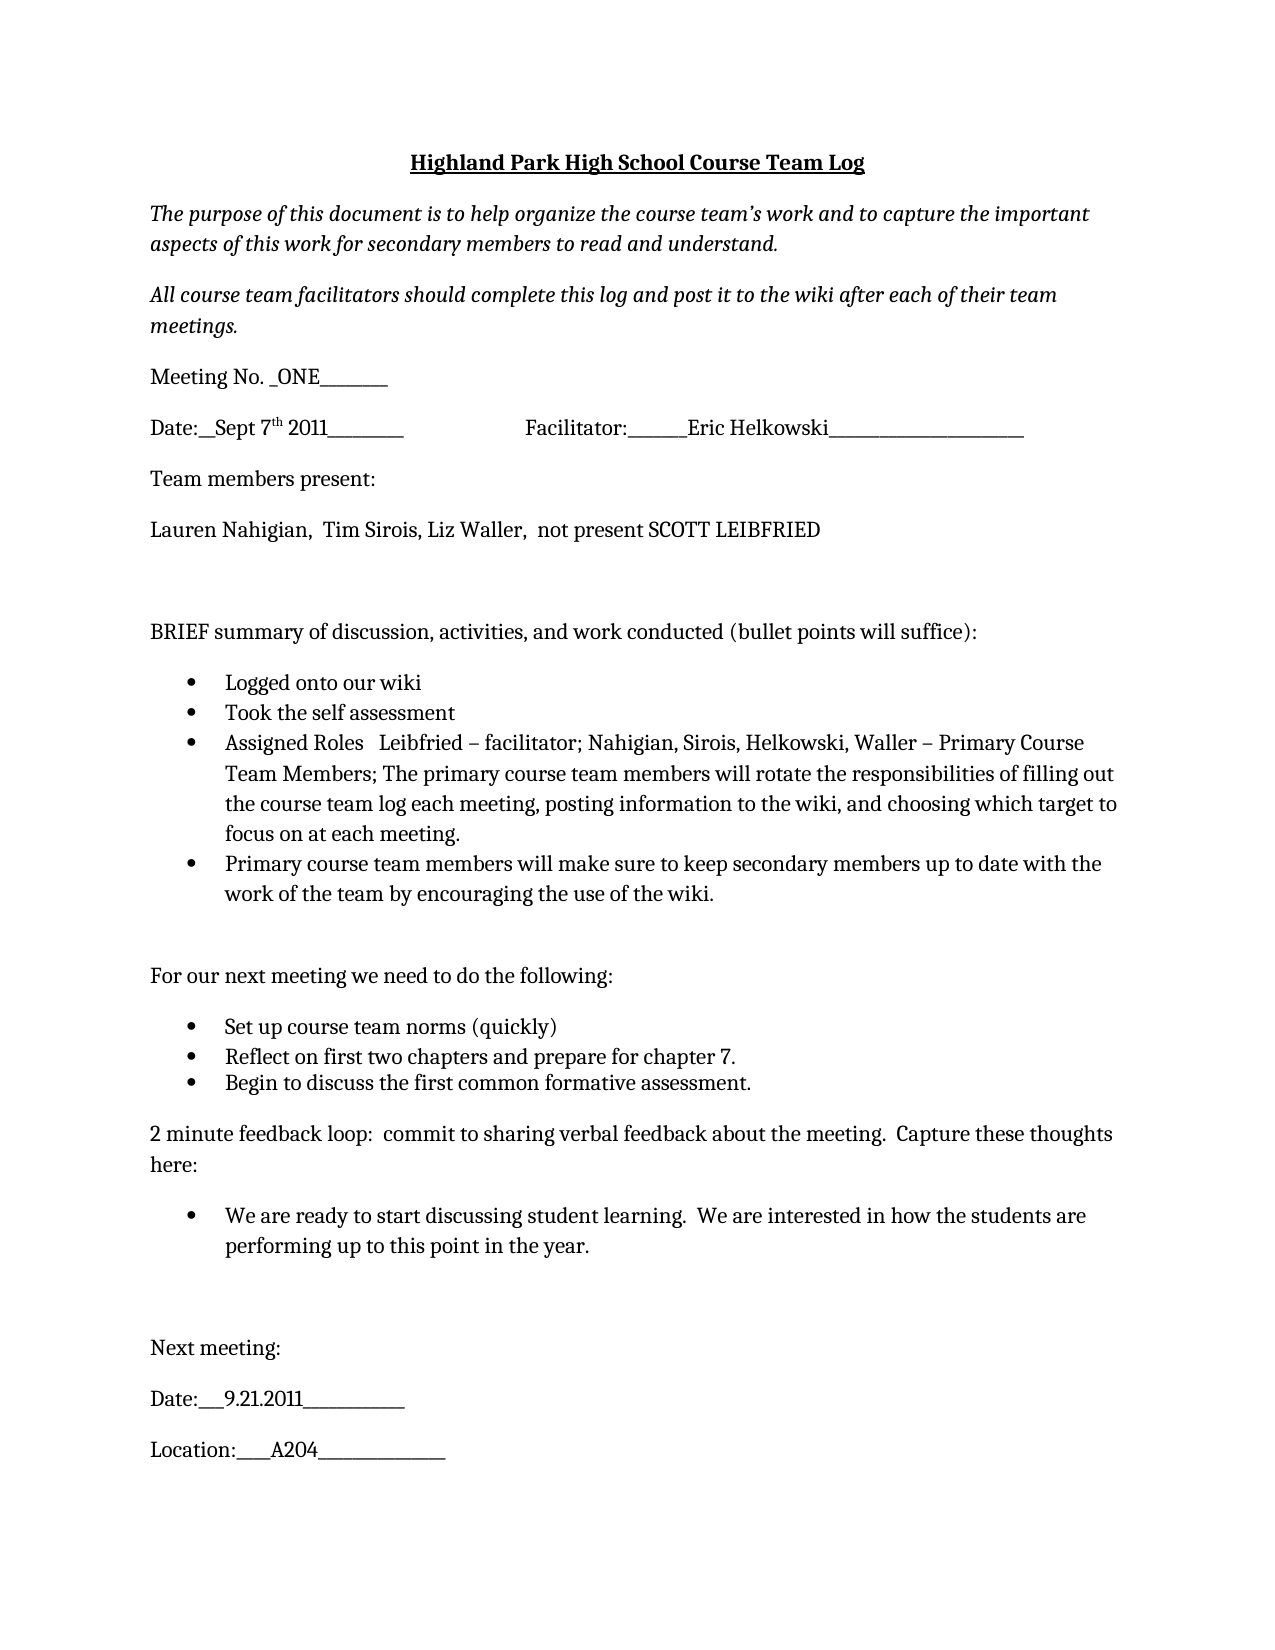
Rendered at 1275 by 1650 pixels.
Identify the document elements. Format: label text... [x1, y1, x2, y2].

list Begin to discuss the first common formative assessment. [187, 1070, 1125, 1096]
text BRIEF summary of discussion, activities, and work conducted (bullet points will suffice): [150, 619, 1125, 645]
text Highland Park High School Course Team Log [150, 150, 1125, 176]
list Assigned Roles Leibfried – facilitator; Nahigian, Sirois, Helkowski, Waller – Primary Course Team Members; The primary course team members will rotate the responsibilities of filling out the course team log each meeting, posting information to the wiki, and choosing which target to focus on at each meeting. [187, 730, 1125, 847]
text All course team facilitators should complete this log and post it to the wiki after each of their team meetings. [150, 282, 1125, 339]
text 2 minute feedback loop: commit to sharing verbal feedback about the meeting. Capture these thoughts here: [150, 1121, 1125, 1178]
list Primary course team members will make sure to keep secondary members up to date with the work of the team by encouraging the use of the wiki. [187, 851, 1125, 908]
text Lauren Nahigian, Tim Sirois, Liz Waller, not present SCOTT LEIBFRIED [150, 517, 1125, 543]
text Team members present: [150, 466, 1125, 492]
text Date:__Sept 7th 2011_________ Facilitator:_______Eric Helkowski_______________________ [150, 414, 1125, 441]
list Logged onto our wiki [187, 670, 1125, 696]
text Date:___9.21.2011____________ [150, 1386, 1125, 1412]
list Set up course team norms (quickly) [187, 1013, 1125, 1040]
text Next meeting: [150, 1335, 1125, 1361]
list Took the self assessment [187, 700, 1125, 726]
text The purpose of this document is to help organize the course team’s work and to capture the important aspects of this work for secondary members to read and understand. [150, 201, 1125, 258]
list Reflect on first two chapters and prepare for chapter 7. [187, 1044, 1125, 1070]
text Meeting No. _ONE________ [150, 363, 1125, 390]
list We are ready to start discussing student learning. We are interested in how the students are performing up to this point in the year. [187, 1202, 1125, 1259]
text Location:____A204_______________ [150, 1437, 1125, 1463]
text For our next meeting we need to do the following: [150, 962, 1125, 989]
